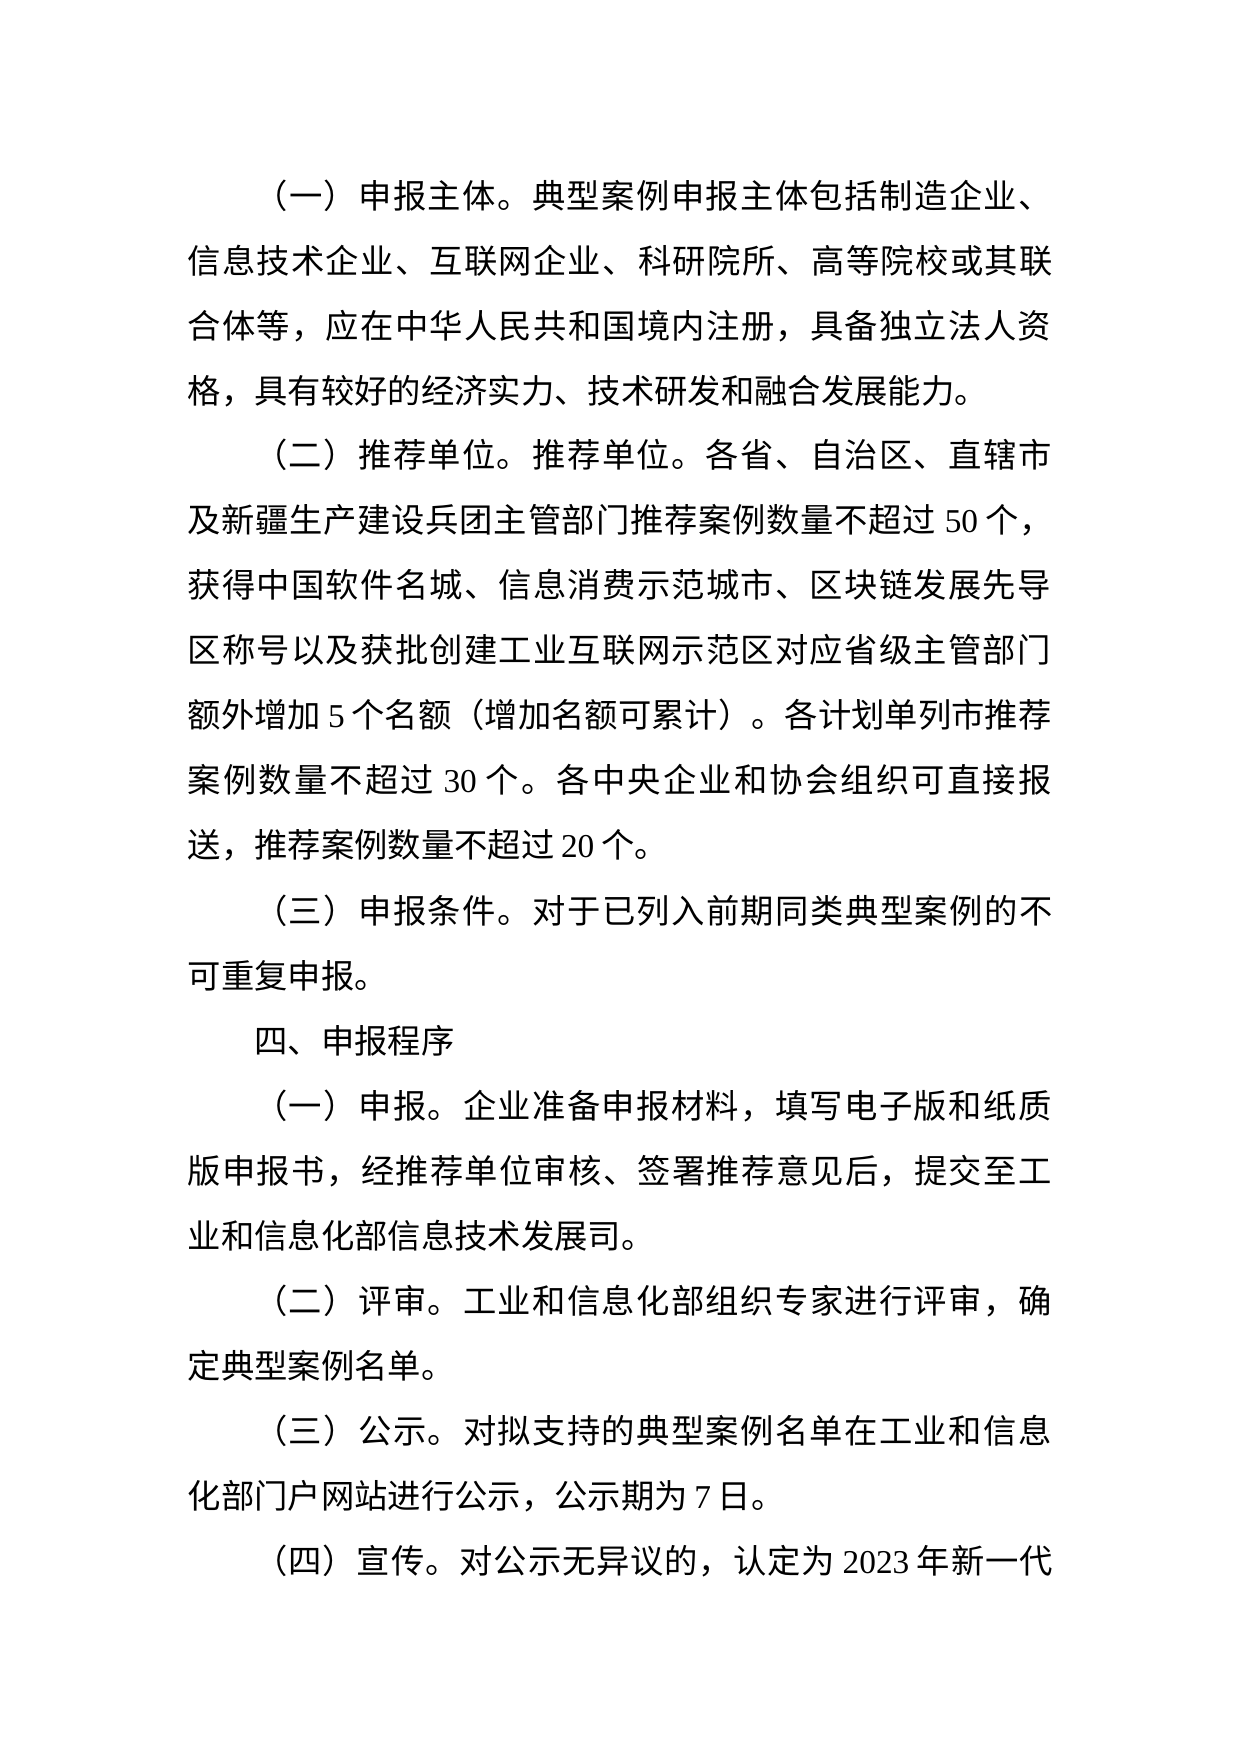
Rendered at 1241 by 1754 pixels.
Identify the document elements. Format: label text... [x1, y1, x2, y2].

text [187, 1527, 1053, 1592]
text 四、申报程序 [187, 1007, 1053, 1072]
text （二）推荐单位。推荐单位。各省、自治区、直辖市及新疆生产建设兵团主管部门推荐案例数量不超过50个，获得中国软件名城、信息消费示范城市、区块链发展先导区称号以及获批创建工业互联网示范区对应省级主管部门额外增加5个名额（增加名额可累计）。各计划单列市推荐案例数量不超过30个。各中央企业和协会组织可直接报送，推荐案例数量不超过20个。 [187, 422, 1053, 877]
text （一）申报。企业准备申报材料，填写电子版和纸质版申报书，经推荐单位审核、签署推荐意见后，提交至工业和信息化部信息技术发展司。 [187, 1072, 1053, 1267]
text （三）公示。对拟支持的典型案例名单在工业和信息化部门户网站进行公示，公示期为7日。 [187, 1397, 1053, 1527]
text （三）申报条件。对于已列入前期同类典型案例的不可重复申报。 [187, 877, 1053, 1007]
text （二）评审。工业和信息化部组织专家进行评审，确定典型案例名单。 [187, 1267, 1053, 1397]
text （一）申报主体。典型案例申报主体包括制造企业、信息技术企业、互联网企业、科研院所、高等院校或其联合体等，应在中华人民共和国境内注册，具备独立法人资格，具有较好的经济实力、技术研发和融合发展能力。 [187, 162, 1053, 422]
